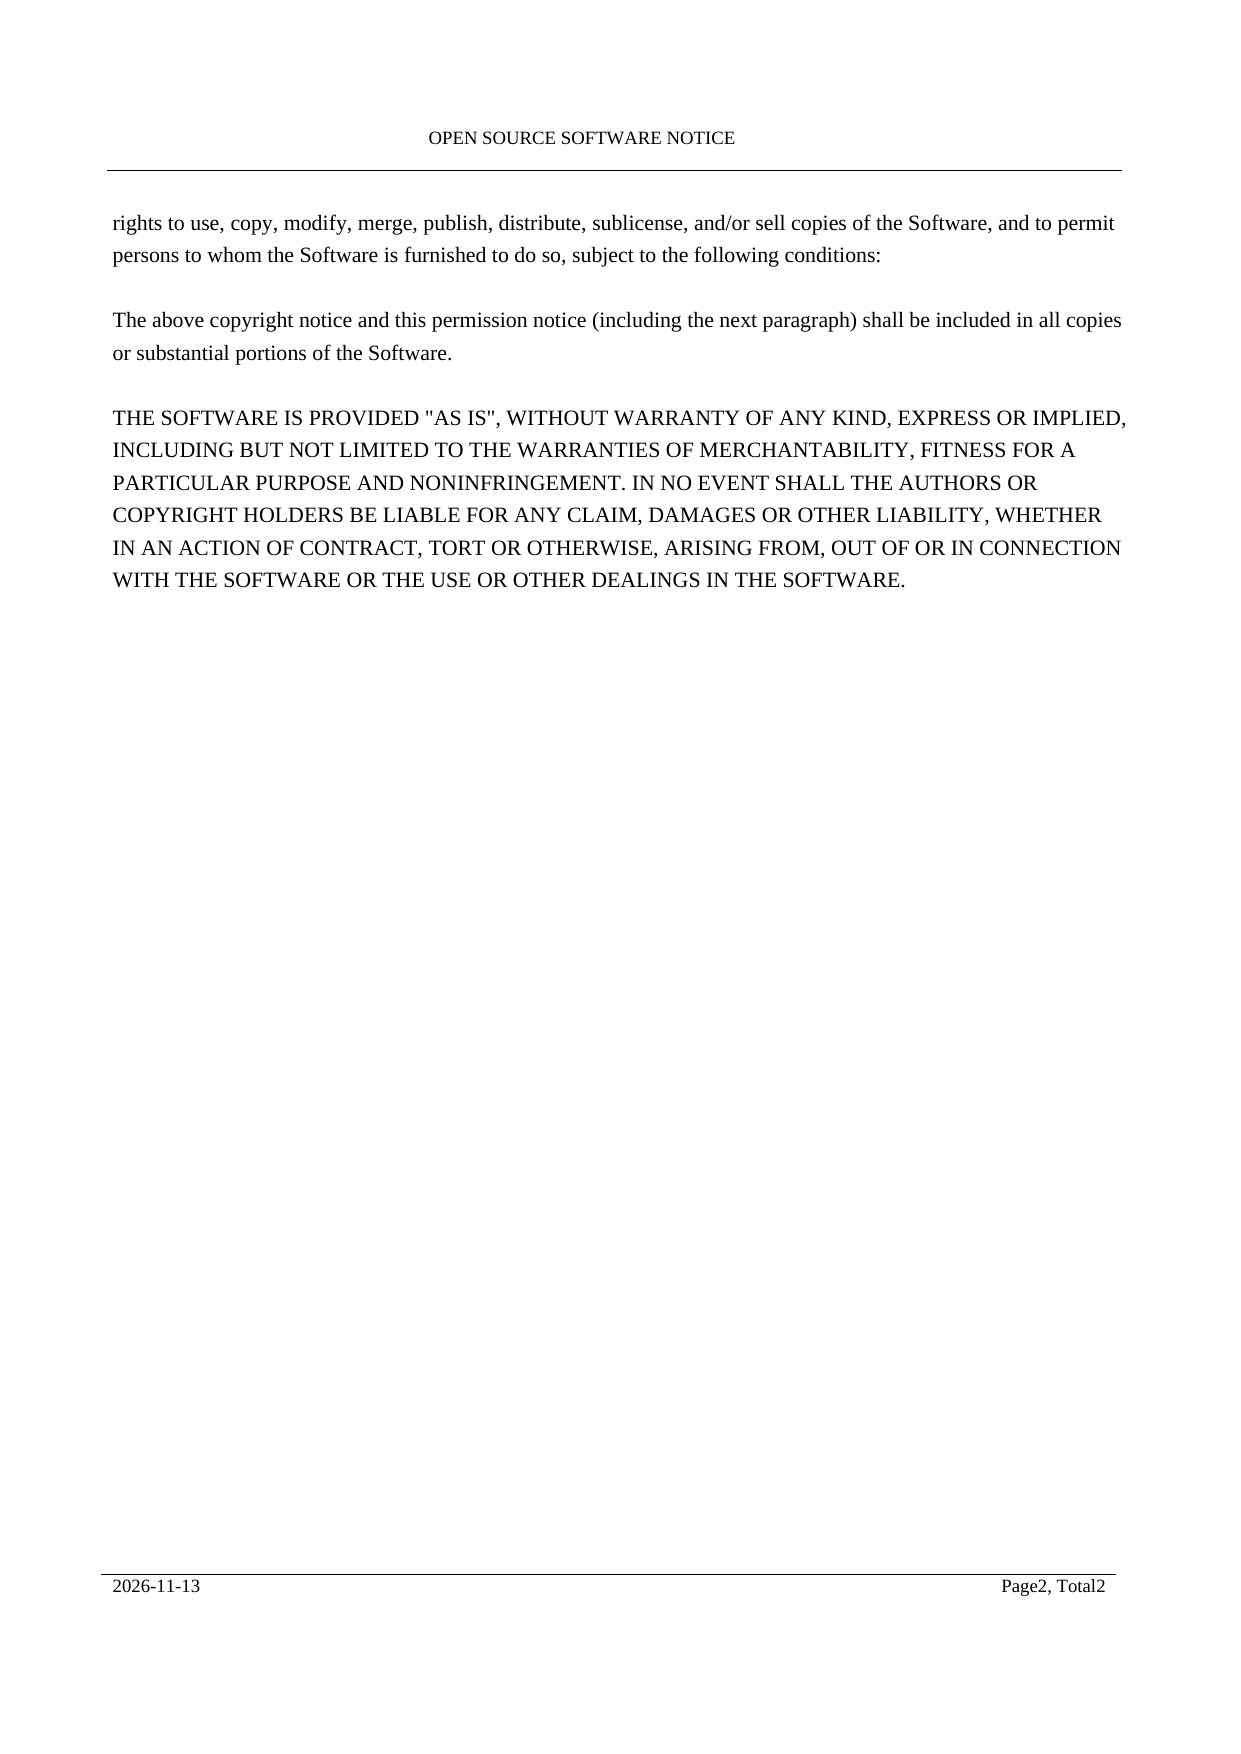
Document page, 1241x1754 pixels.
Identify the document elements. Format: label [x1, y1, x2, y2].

text [112, 206, 1128, 596]
